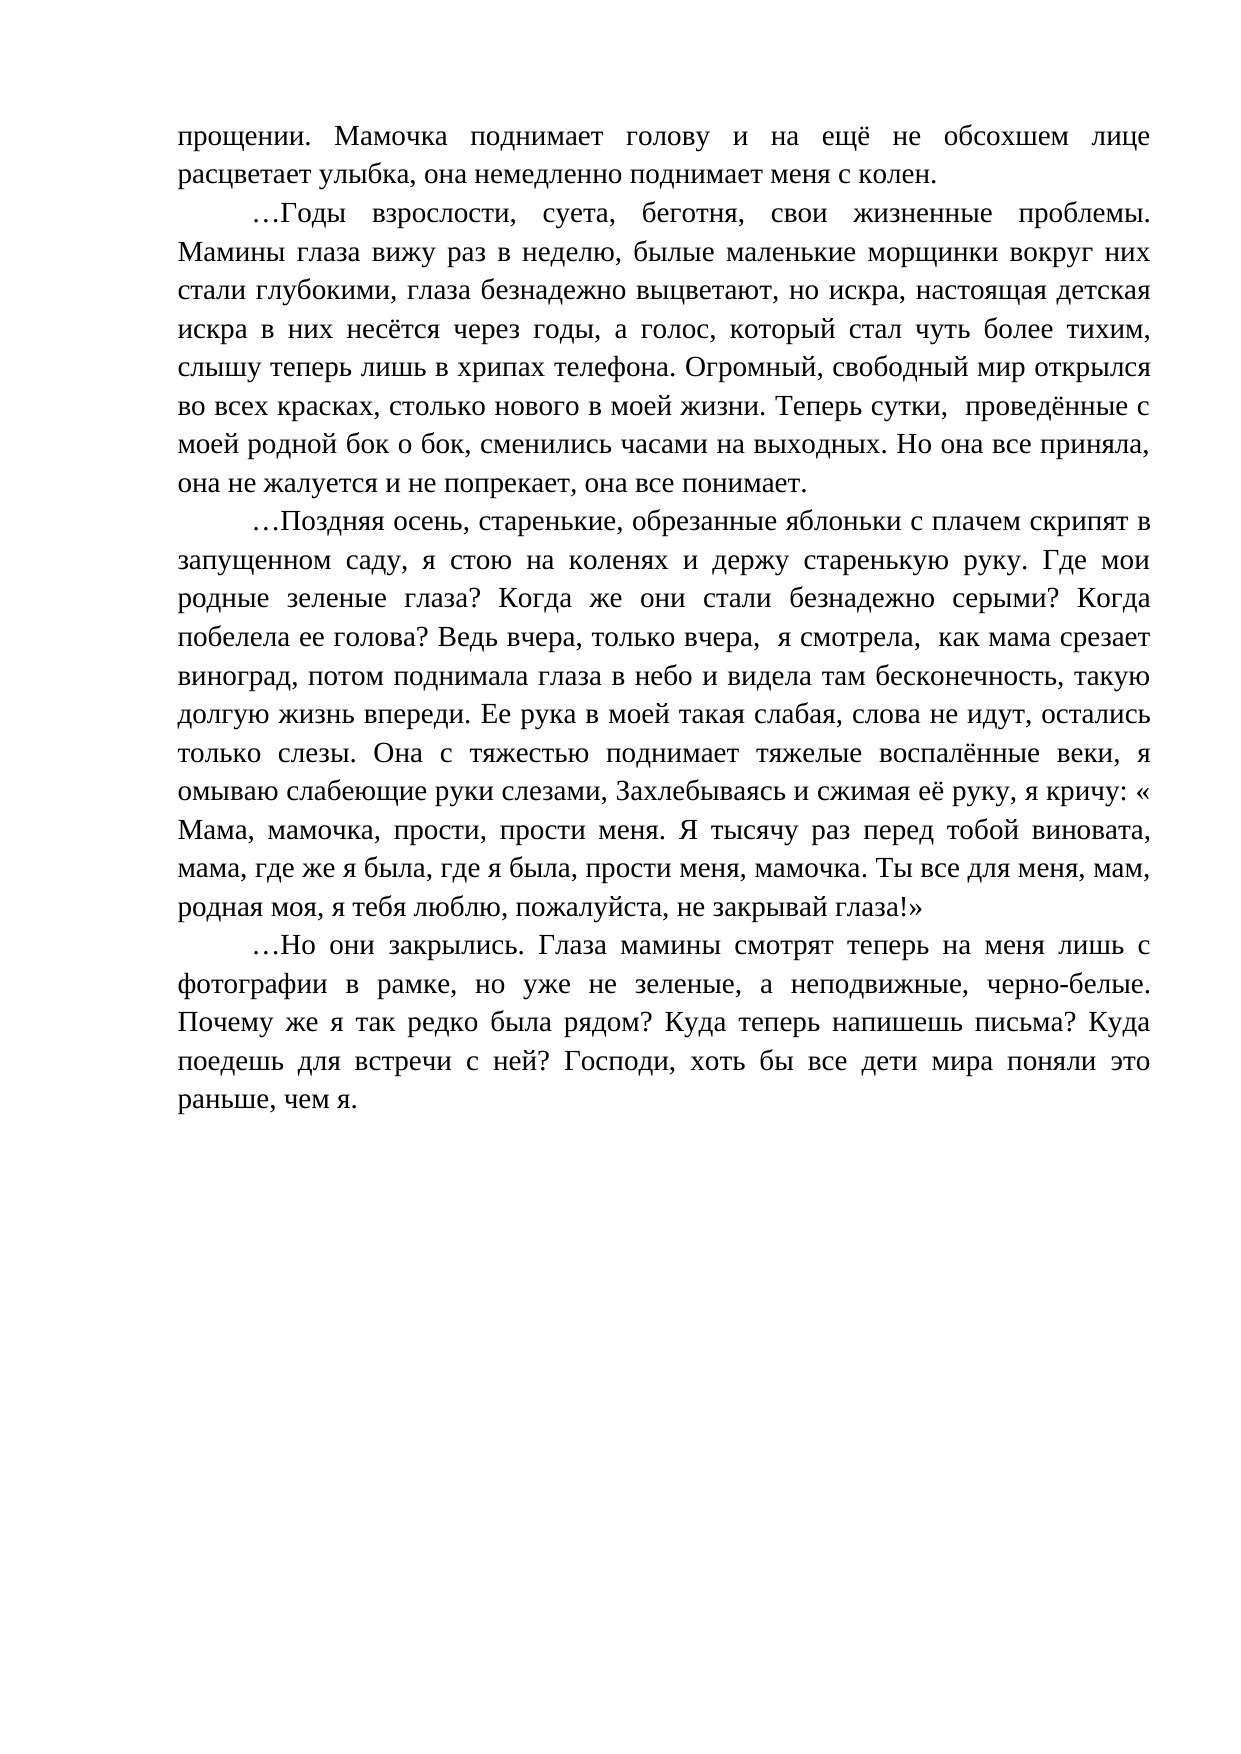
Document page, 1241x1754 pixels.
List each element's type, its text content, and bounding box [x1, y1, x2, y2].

text …Но они закрылись. Глаза мамины смотрят теперь на меня лишь с фотографии в рамке, но уже не зеленые, а неподвижные, черно-белые. Почему же я так редко была рядом? Куда теперь напишешь письма? Куда поедешь для встречи с ней? Господи, хоть бы все дети мира поняли это раньше, чем я. [177, 927, 1152, 1115]
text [177, 118, 1152, 190]
text …Поздняя осень, старенькие, обрезанные яблоньки с плачем скрипят в запущенном саду, я стою на коленях и держу старенькую руку. Где мои родные зеленые глаза? Когда же они стали безнадежно серыми? Когда побелела ее голова? Ведь вчера, только вчера, я смотрела, как мама срезает виноград, потом поднимала глаза в небо и видела там бесконечность, такую долгую жизнь впереди. Ее рука в моей такая слабая, слова не идут, остались только слезы. Она с тяжестью поднимает тяжелые воспалённые веки, я омываю слабеющие руки слезами, Захлебываясь и сжимая её руку, я кричу: « Мама, мамочка, прости, прости меня. Я тысячу раз перед тобой виновата, мама, где же я была, где я была, прости меня, мамочка. Ты все для меня, мам, родная моя, я тебя люблю, пожалуйста, не закрывай глаза!» [177, 503, 1152, 922]
text …Годы взрослости, суета, беготня, свои жизненные проблемы. Мамины глаза вижу раз в неделю, былые маленькие морщинки вокруг них стали глубокими, глаза безнадежно выцветают, но искра, настоящая детская искра в них несётся через годы, а голос, который стал чуть более тихим, слышу теперь лишь в хрипах телефона. Огромный, свободный мир открылся во всех красках, столько нового в моей жизни. Теперь сутки, проведённые с моей родной бок о бок, сменились часами на выходных. Но она все приняла, она не жалуется и не попрекает, она все понимает. [177, 195, 1152, 498]
